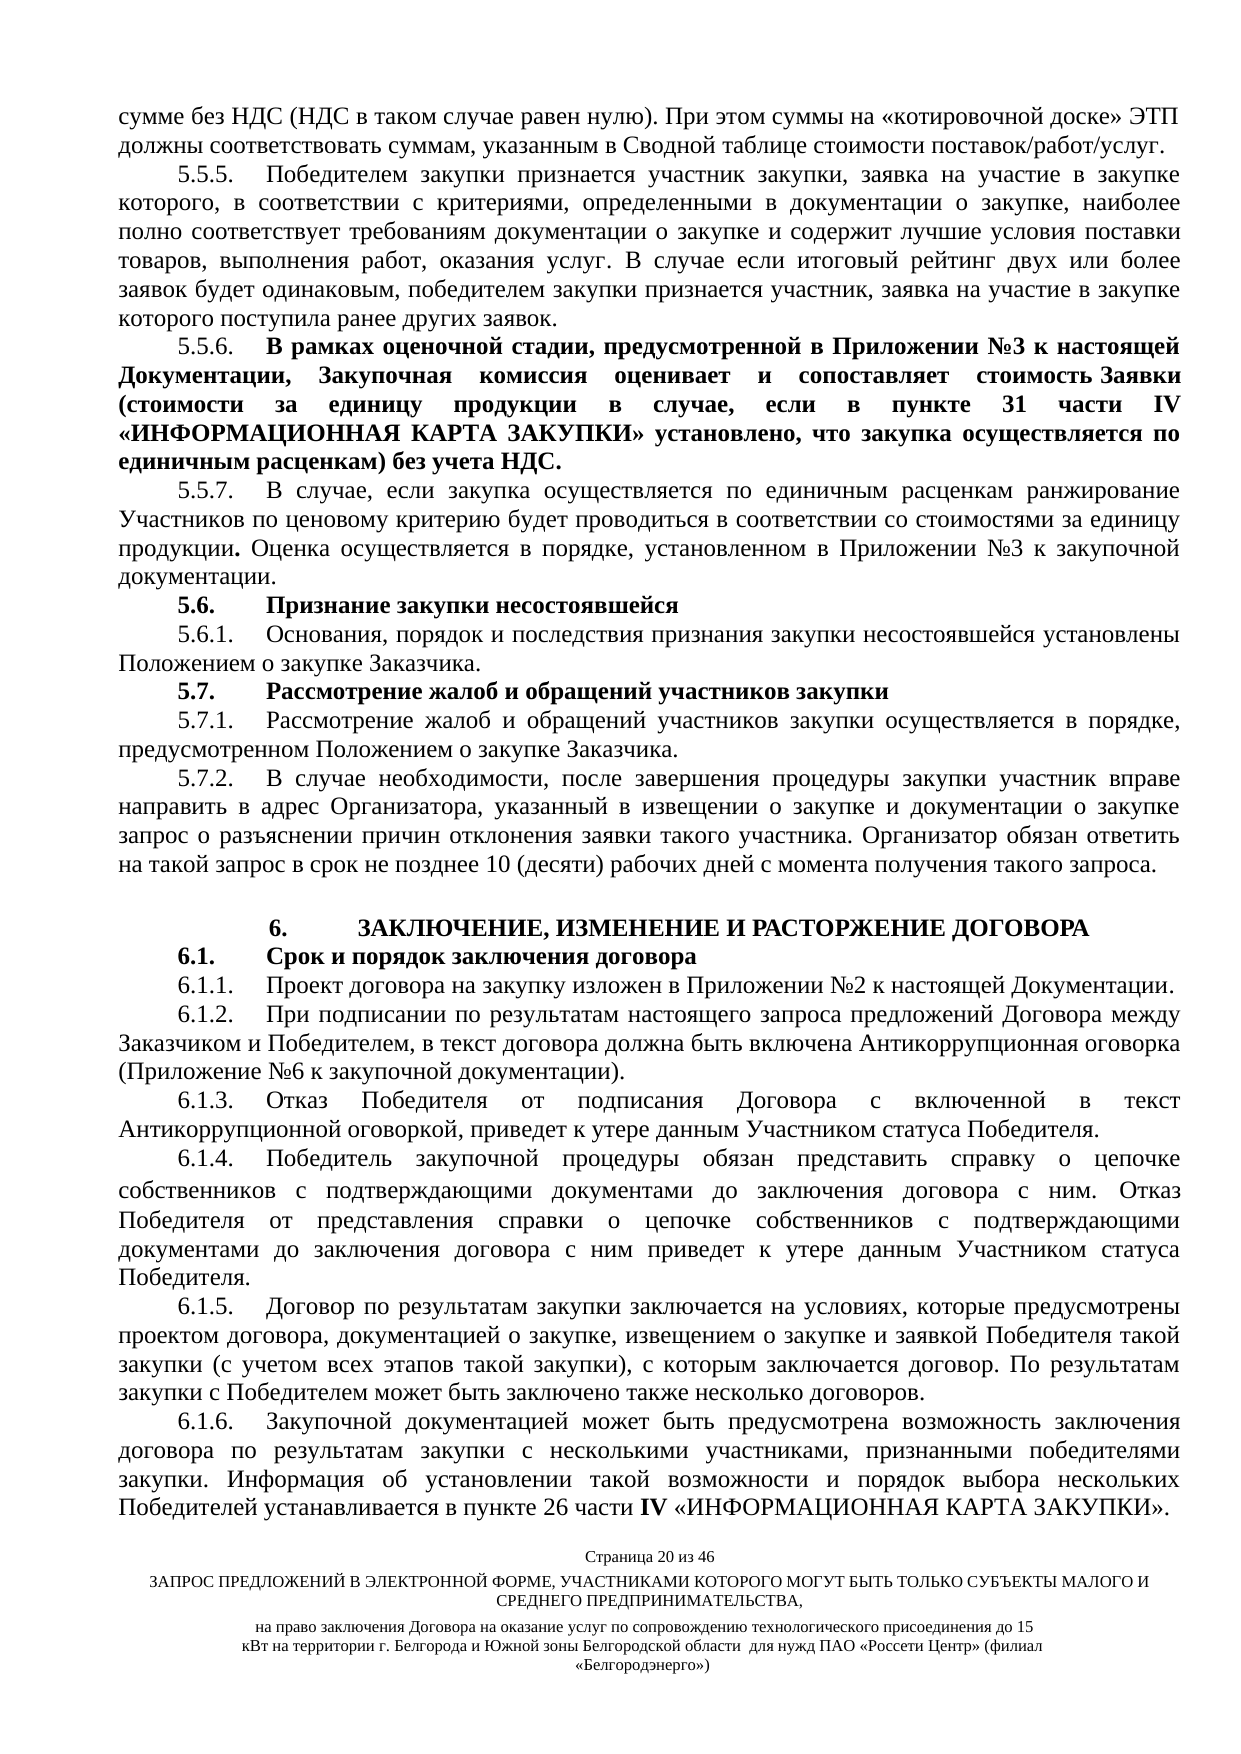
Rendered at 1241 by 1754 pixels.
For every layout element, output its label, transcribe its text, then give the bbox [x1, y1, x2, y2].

subtitle Рассмотрение жалоб и обращений участников закупки [118, 676, 1181, 705]
subtitle ЗАКЛЮЧЕНИЕ, ИЗМЕНЕНИЕ И РАСТОРЖЕНИЕ ДОГОВОРА [118, 913, 1181, 941]
subtitle Рассмотрение жалоб и обращений участников закупки осуществляется в порядке, предусмотренном Положением о закупке Заказчика. [118, 705, 1181, 763]
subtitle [118, 101, 1181, 159]
subtitle В случае, если закупка осуществляется по единичным расценкам ранжирование Участников по ценовому критерию будет проводиться в соответствии со стоимостями за единицу продукции. Оценка осуществляется в порядке, установленном в Приложении №3 к закупочной документации. [118, 475, 1181, 590]
subtitle Срок и порядок заключения договора [118, 941, 1181, 970]
subtitle Проект договора на закупку изложен в Приложении №2 к настоящей Документации. [118, 970, 1181, 999]
subtitle Отказ Победителя от подписания Договора с включенной в текст Антикоррупционной оговоркой, приведет к утере данным Участником статуса Победителя. [118, 1085, 1181, 1143]
subtitle При подписании по результатам настоящего запроса предложений Договора между Заказчиком и Победителем, в текст договора должна быть включена Антикоррупционная оговорка (Приложение №6 к закупочной документации). [118, 999, 1181, 1085]
subtitle Признание закупки несостоявшейся [118, 590, 1181, 619]
subtitle Победитель закупочной процедуры обязан представить справку о цепочке собственников с подтверждающими документами до заключения договора с ним. Отказ Победителя от представления справки о цепочке собственников с подтверждающими документами до заключения договора с ним приведет к утере данным Участником статуса Победителя. [118, 1143, 1181, 1291]
subtitle В рамках оценочной стадии, предусмотренной в Приложении №3 к настоящей Документации, Закупочная комиссия оценивает и сопоставляет стоимость Заявки (стоимости за единицу продукции в случае, если в пункте 31 части IV «ИНФОРМАЦИОННАЯ КАРТА ЗАКУПКИ» установлено, что закупка осуществляется по единичным расценкам) без учета НДС. [118, 331, 1181, 475]
subtitle В случае необходимости, после завершения процедуры закупки участник вправе направить в адрес Организатора, указанный в извещении о закупке и документации о закупке запрос о разъяснении причин отклонения заявки такого участника. Организатор обязан ответить на такой запрос в срок не позднее 10 (десяти) рабочих дней с момента получения такого запроса. [118, 763, 1181, 878]
subtitle Закупочной документацией может быть предусмотрена возможность заключения договора по результатам закупки с несколькими участниками, признанными победителями закупки. Информация об установлении такой возможности и порядок выбора нескольких Победителей устанавливается в пункте 26 части IV «ИНФОРМАЦИОННАЯ КАРТА ЗАКУПКИ». [118, 1406, 1181, 1521]
subtitle Основания, порядок и последствия признания закупки несостоявшейся установлены Положением о закупке Заказчика. [118, 619, 1181, 676]
subtitle Договор по результатам закупки заключается на условиях, которые предусмотрены проектом договора, документацией о закупке, извещением о закупке и заявкой Победителя такой закупки (с учетом всех этапов такой закупки), с которым заключается договор. По результатам закупки с Победителем может быть заключено также несколько договоров. [118, 1291, 1181, 1406]
subtitle Победителем закупки признается участник закупки, заявка на участие в закупке которого, в соответствии с критериями, определенными в документации о закупке, наиболее полно соответствует требованиям документации о закупке и содержит лучшие условия поставки товаров, выполнения работ, оказания услуг. В случае если итоговый рейтинг двух или более заявок будет одинаковым, победителем закупки признается участник, заявка на участие в закупке которого поступила ранее других заявок. [118, 159, 1181, 331]
